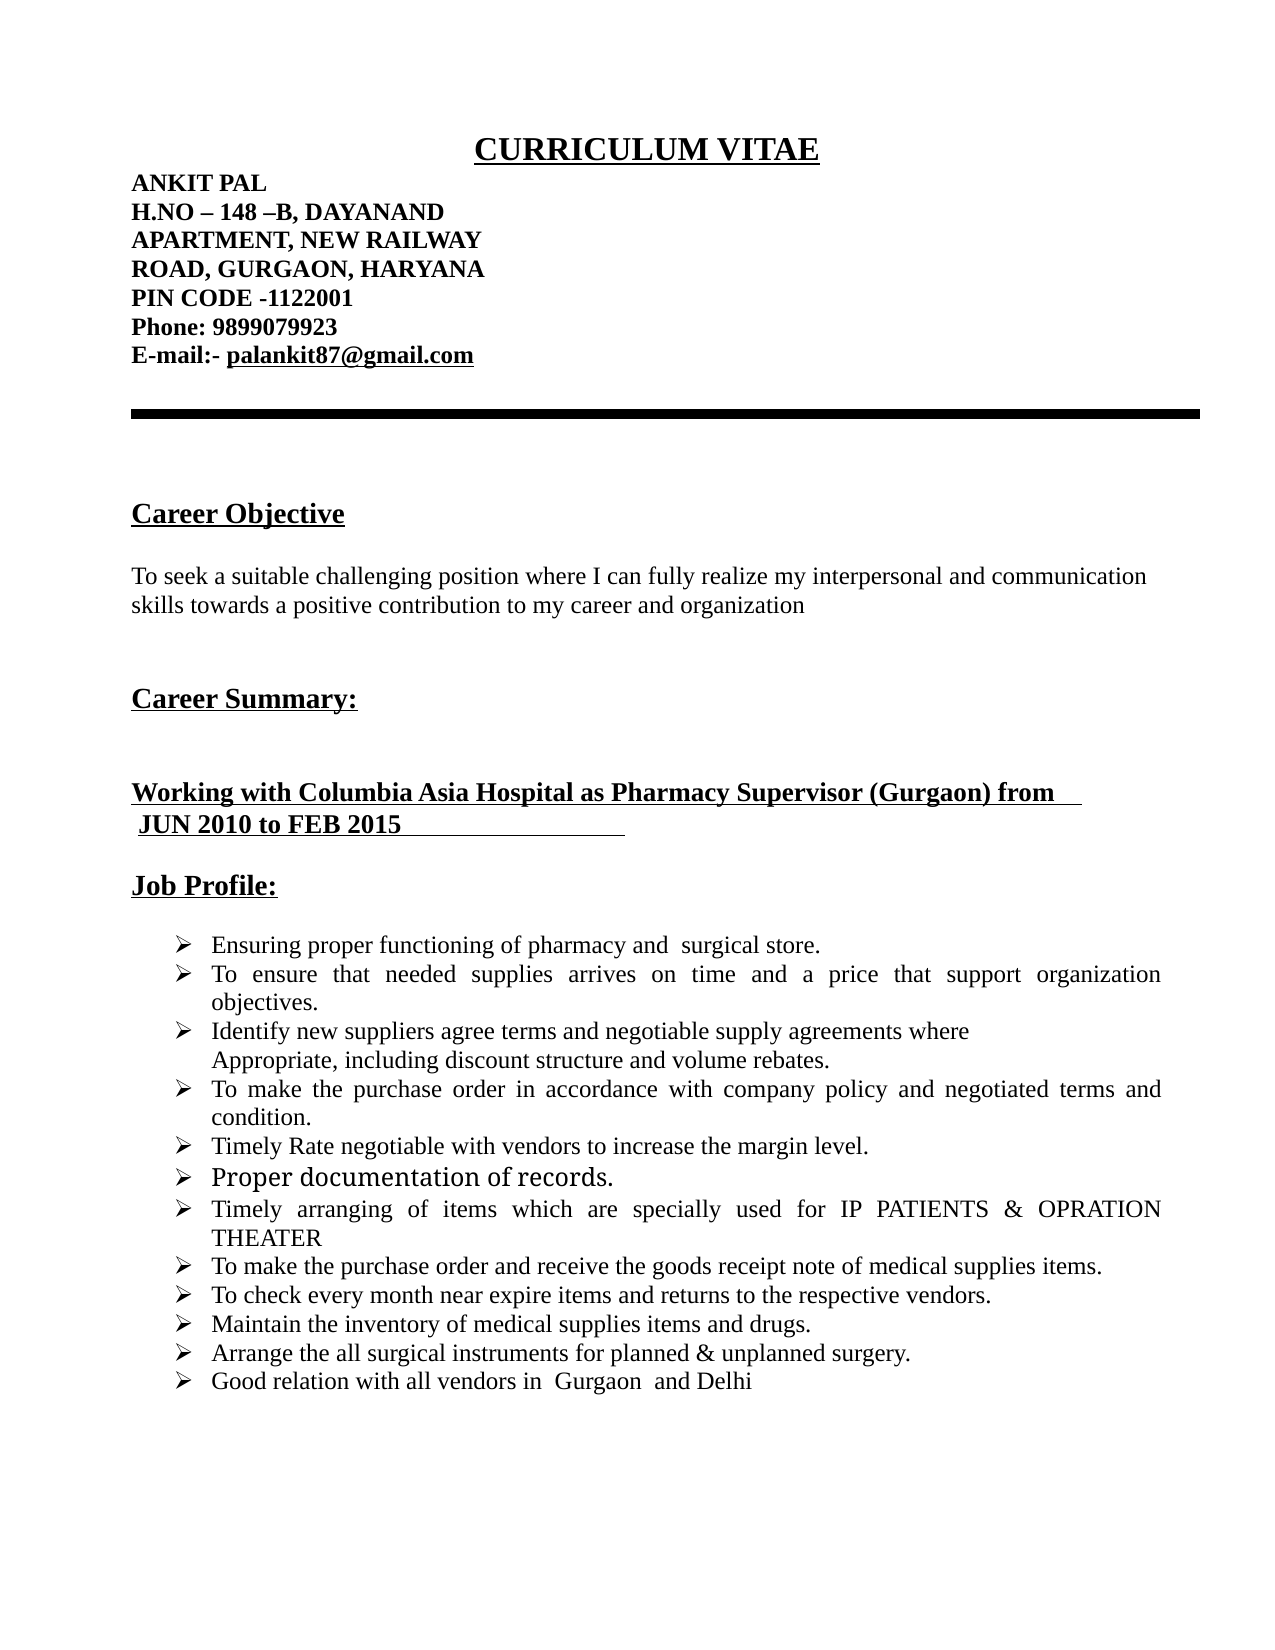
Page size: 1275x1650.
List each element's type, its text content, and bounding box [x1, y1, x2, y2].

list Timely Rate negotiable with vendors to increase the margin level. [173, 1131, 1162, 1160]
text To seek a suitable challenging position where I can fully realize my interpersonal and communication skills towards a positive contribution to my career and organization [131, 561, 1162, 618]
list To ensure that needed supplies arrives on time and a price that support organization objectives. [173, 959, 1162, 1016]
text Phone: 9899079923 [131, 312, 1162, 341]
list Identify new suppliers agree terms and negotiable supply agreements where [173, 1016, 1162, 1045]
text Job Profile: [131, 868, 1162, 901]
text APARTMENT, NEW RAILWAY [112, 226, 1162, 254]
text H.NO – 148 –B, DAYANAND [112, 197, 1162, 226]
list Arrange the all surgical instruments for planned & unplanned surgery. [173, 1338, 1162, 1366]
list To check every month near expire items and returns to the respective vendors. [173, 1280, 1162, 1309]
text JUN 2010 to FEB 2015 [131, 808, 1162, 839]
text Appropriate, including discount structure and volume rebates. [211, 1045, 1162, 1074]
list Good relation with all vendors in Gurgaon and Delhi [173, 1366, 1162, 1395]
text ANKIT PAL [131, 168, 1162, 197]
text Working with Columbia Asia Hospital as Pharmacy Supervisor (Gurgaon) from [131, 777, 1162, 808]
list Ensuring proper functioning of pharmacy and surgical store. [173, 930, 1162, 959]
list Maintain the inventory of medical supplies items and drugs. [173, 1309, 1162, 1338]
list To make the purchase order in accordance with company policy and negotiated terms and condition. [173, 1074, 1162, 1131]
text ROAD, GURGAON, HARYANA [131, 254, 1162, 283]
list Timely arranging of items which are specially used for IP PATIENTS & OPRATION THEATER [173, 1194, 1162, 1251]
text Career Summary: [131, 681, 1162, 714]
text PIN CODE -1122001 [131, 283, 1162, 312]
text Career Objective [131, 496, 1162, 530]
text E-mail:- palankit87@gmail.com [131, 341, 1162, 369]
list Proper documentation of records. [173, 1160, 1162, 1194]
text CURRICULUM VITAE [131, 130, 1162, 168]
list To make the purchase order and receive the goods receipt note of medical supplies items. [173, 1251, 1162, 1280]
